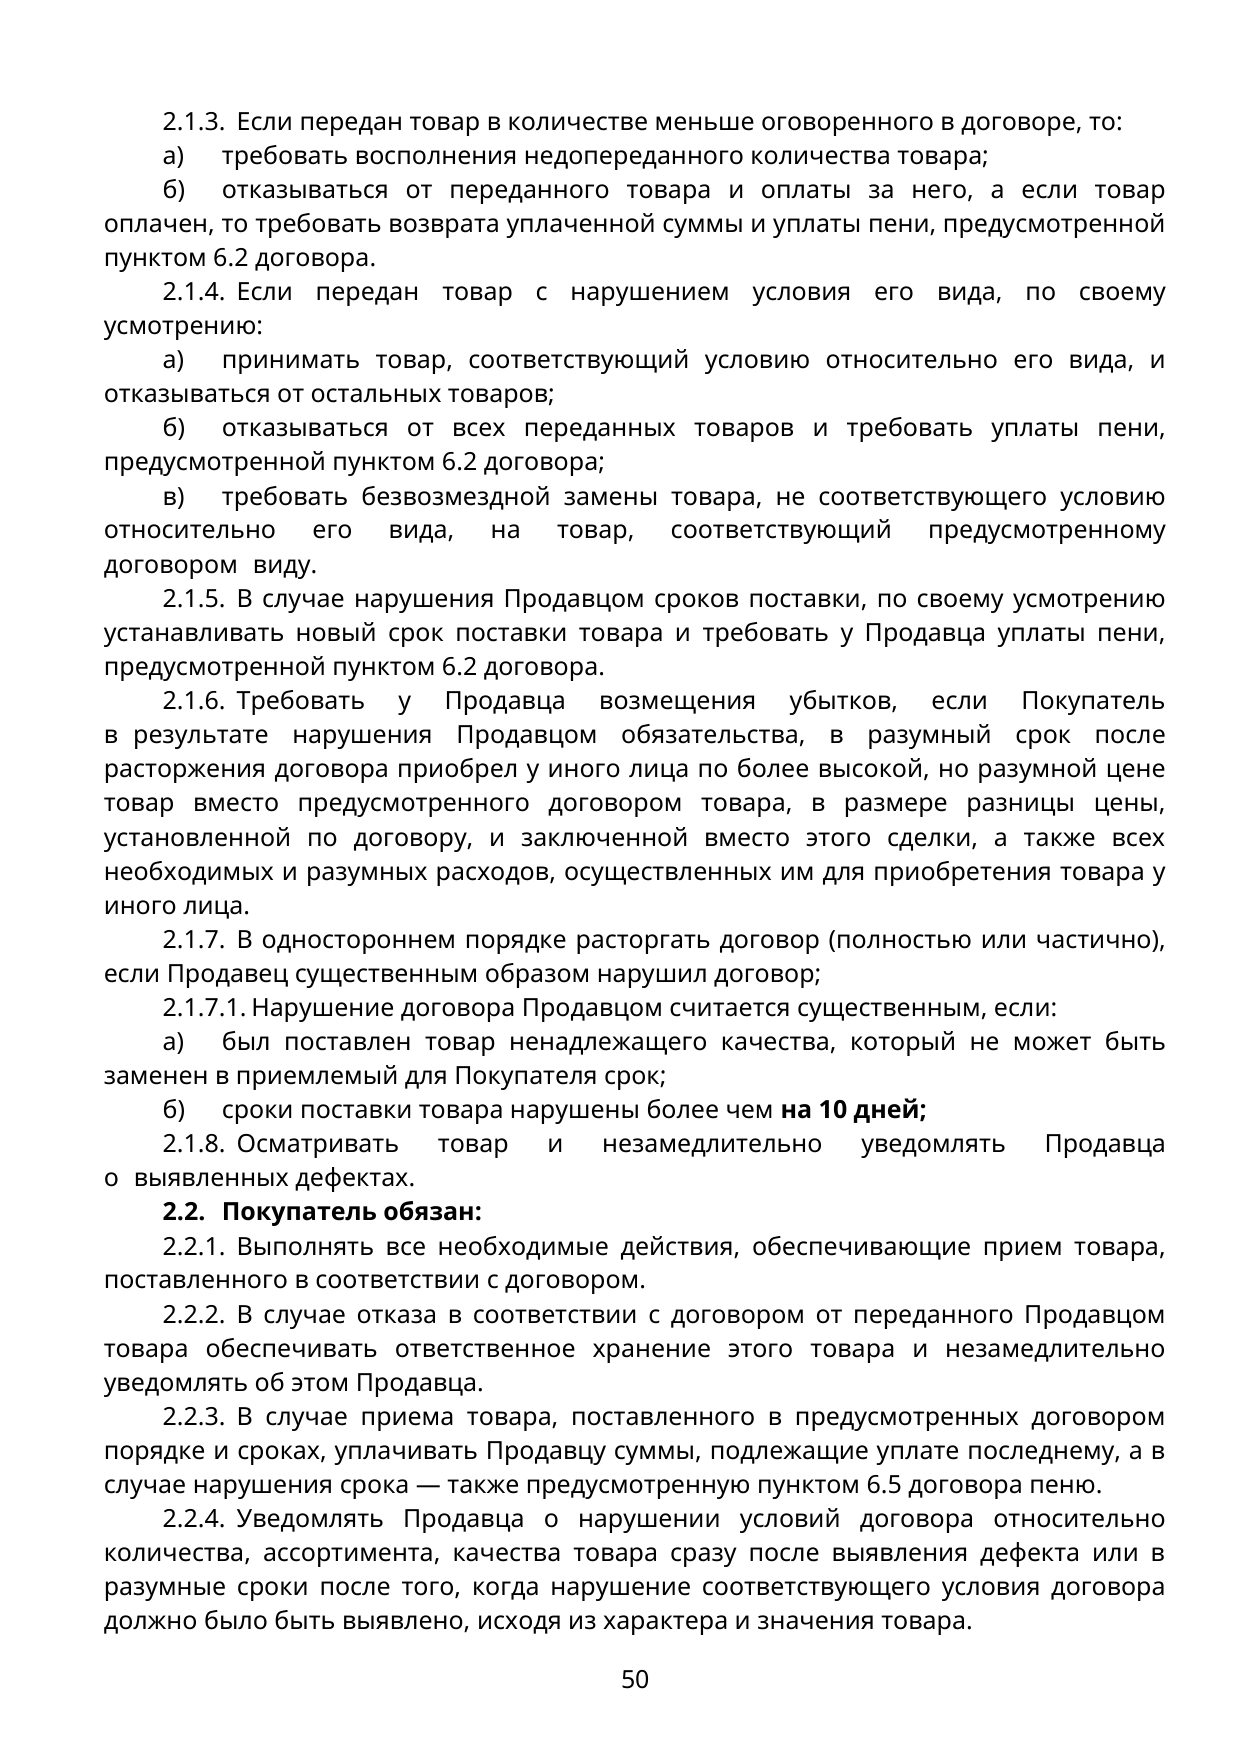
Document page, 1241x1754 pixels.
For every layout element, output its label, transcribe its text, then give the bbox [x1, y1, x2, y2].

text 2.1.5. В случае нарушения Продавцом сроков поставки, по своему усмотрению устанавливать новый срок поставки товара и требовать у Продавца уплаты пени, предусмотренной пунктом 6.2 договора. [103, 581, 1167, 683]
text а) принимать товар, соответствующий условию относительно его вида, и отказываться от остальных товаров; [103, 342, 1167, 410]
text 2.2.4. Уведомлять Продавца о нарушении условий договора относительно количества, ассортимента, качества товара сразу после выявления дефекта или в разумные сроки после того, когда нарушение соответствующего условия договора должно было быть выявлено, исходя из характера и значения товара. [103, 1501, 1167, 1637]
text 2.1.7.1. Нарушение договора Продавцом считается существенным, если: [103, 989, 1167, 1023]
text б) отказываться от переданного товара и оплаты за него, а если товар оплачен, то требовать возврата уплаченной суммы и уплаты пени, предусмотренной пунктом 6.2 договора. [103, 172, 1167, 274]
text 2.2.1. Выполнять все необходимые действия, обеспечивающие прием товара, поставленного в соответствии с договором. [103, 1228, 1167, 1296]
text 2.1.7. В одностороннем порядке расторгать договор (полностью или частично), если Продавец существенным образом нарушил договор; [103, 921, 1167, 989]
text 2.1.4. Если передан товар с нарушением условия его вида, по своему усмотрению: [103, 274, 1167, 342]
text б) сроки поставки товара нарушены более чем на 10 дней; [103, 1092, 1167, 1126]
text а) был поставлен товар ненадлежащего качества, который не может быть заменен в приемлемый для Покупателя срок; [103, 1023, 1167, 1092]
text 2.1.6. Требовать у Продавца возмещения убытков, если Покупатель в результате нарушения Продавцом обязательства, в разумный срок после расторжения договора приобрел у иного лица по более высокой, но разумной цене товар вместо предусмотренного договором товара, в размере разницы цены, установленной по договору, и заключенной вместо этого сделки, а также всех необходимых и разумных расходов, осуществленных им для приобретения товара у иного лица. [103, 683, 1167, 921]
text а) требовать восполнения недопереданного количества товара; [103, 137, 1167, 172]
text 2.1.8. Осматривать товар и незамедлительно уведомлять Продавца о выявленных дефектах. [103, 1126, 1167, 1194]
text в) требовать безвозмездной замены товара, не соответствующего условию относительно его вида, на товар, соответствующий предусмотренному договором виду. [103, 478, 1167, 581]
text 2.2.2. В случае отказа в соответствии с договором от переданного Продавцом товара обеспечивать ответственное хранение этого товара и незамедлительно уведомлять об этом Продавца. [103, 1296, 1167, 1398]
text 2.2. Покупатель обязан: [103, 1194, 1167, 1228]
text 2.2.3. В случае приема товара, поставленного в предусмотренных договором порядке и сроках, уплачивать Продавцу суммы, подлежащие уплате последнему, а в случае нарушения срока — также предусмотренную пунктом 6.5 договора пеню. [103, 1398, 1167, 1501]
text 2.1.3. Если передан товар в количестве меньше оговоренного в договоре, то: [103, 103, 1167, 137]
text б) отказываться от всех переданных товаров и требовать уплаты пени, предусмотренной пунктом 6.2 договора; [103, 410, 1167, 478]
